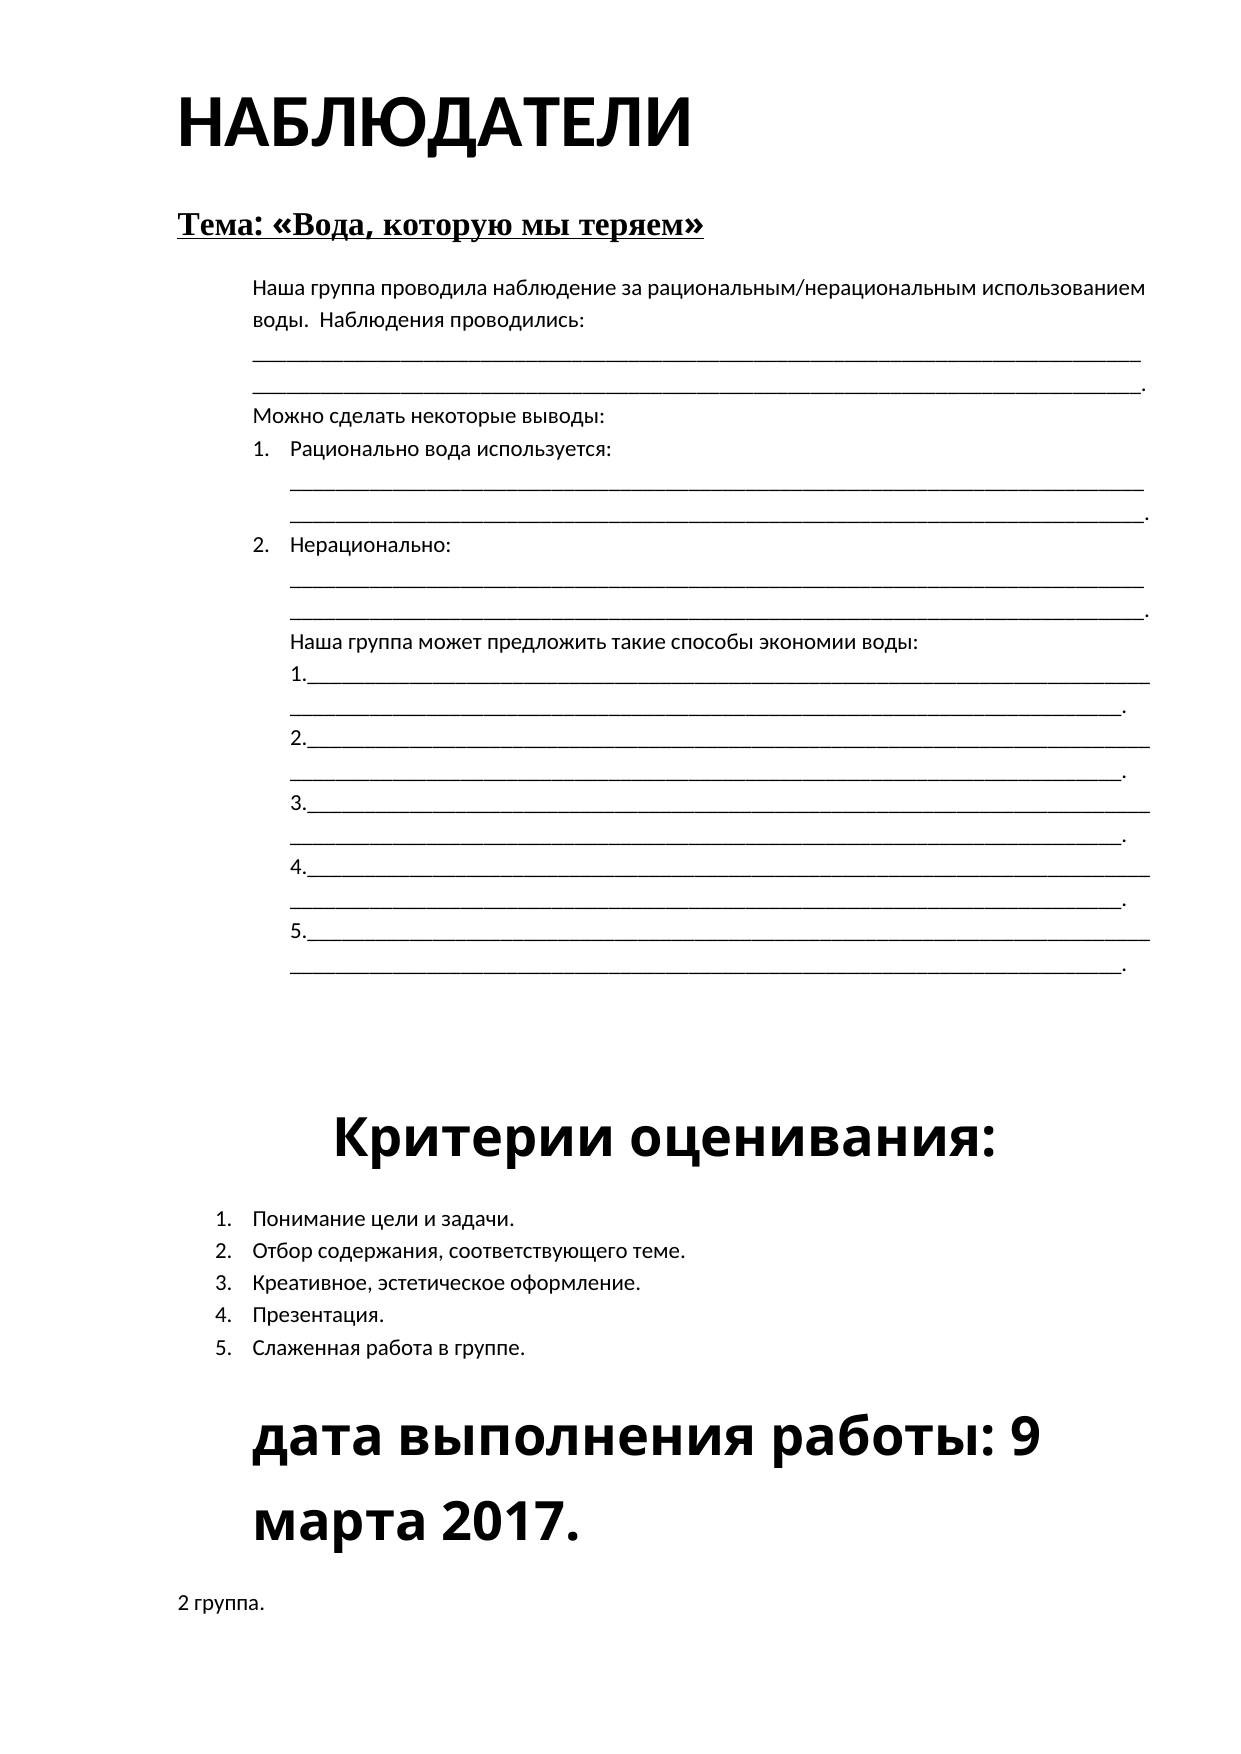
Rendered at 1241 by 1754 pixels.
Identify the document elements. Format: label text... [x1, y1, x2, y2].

list Презентация. [215, 1301, 1152, 1329]
list Нерационально: ______________________________________________________________________________________________________________________________________________________. [252, 530, 1152, 623]
list Наша группа проводила наблюдение за рациональным/нерациональным использованием воды. Наблюдения проводились: ____________________________________________________________________________________________________________________________________________________________. [252, 273, 1152, 397]
list 3.___________________________________________________________________________________________________________________________________________________. [290, 788, 1152, 848]
list Наша группа может предложить такие способы экономии воды: [290, 627, 1152, 655]
list Рационально вода используется: ______________________________________________________________________________________________________________________________________________________. [252, 434, 1152, 526]
list Креативное, эстетическое оформление. [215, 1268, 1152, 1296]
list 2.___________________________________________________________________________________________________________________________________________________. [290, 723, 1152, 784]
list дата выполнения работы: 9 марта 2017. [252, 1397, 1152, 1556]
list 5.___________________________________________________________________________________________________________________________________________________. [290, 917, 1152, 977]
list Отбор содержания, соответствующего теме. [215, 1236, 1152, 1264]
list 1.___________________________________________________________________________________________________________________________________________________. [290, 659, 1152, 719]
list Можно сделать некоторые выводы: [252, 402, 1152, 430]
list Слаженная работа в группе. [215, 1333, 1152, 1361]
text Тема: «Вода, которую мы теряем» [177, 200, 1152, 245]
text Критерии оценивания: [177, 1098, 1152, 1172]
list 4.___________________________________________________________________________________________________________________________________________________. [290, 852, 1152, 912]
text 2 группа. [177, 1588, 1152, 1616]
text НАБЛЮДАТЕЛИ [177, 74, 1152, 165]
list Понимание цели и задачи. [215, 1204, 1152, 1232]
